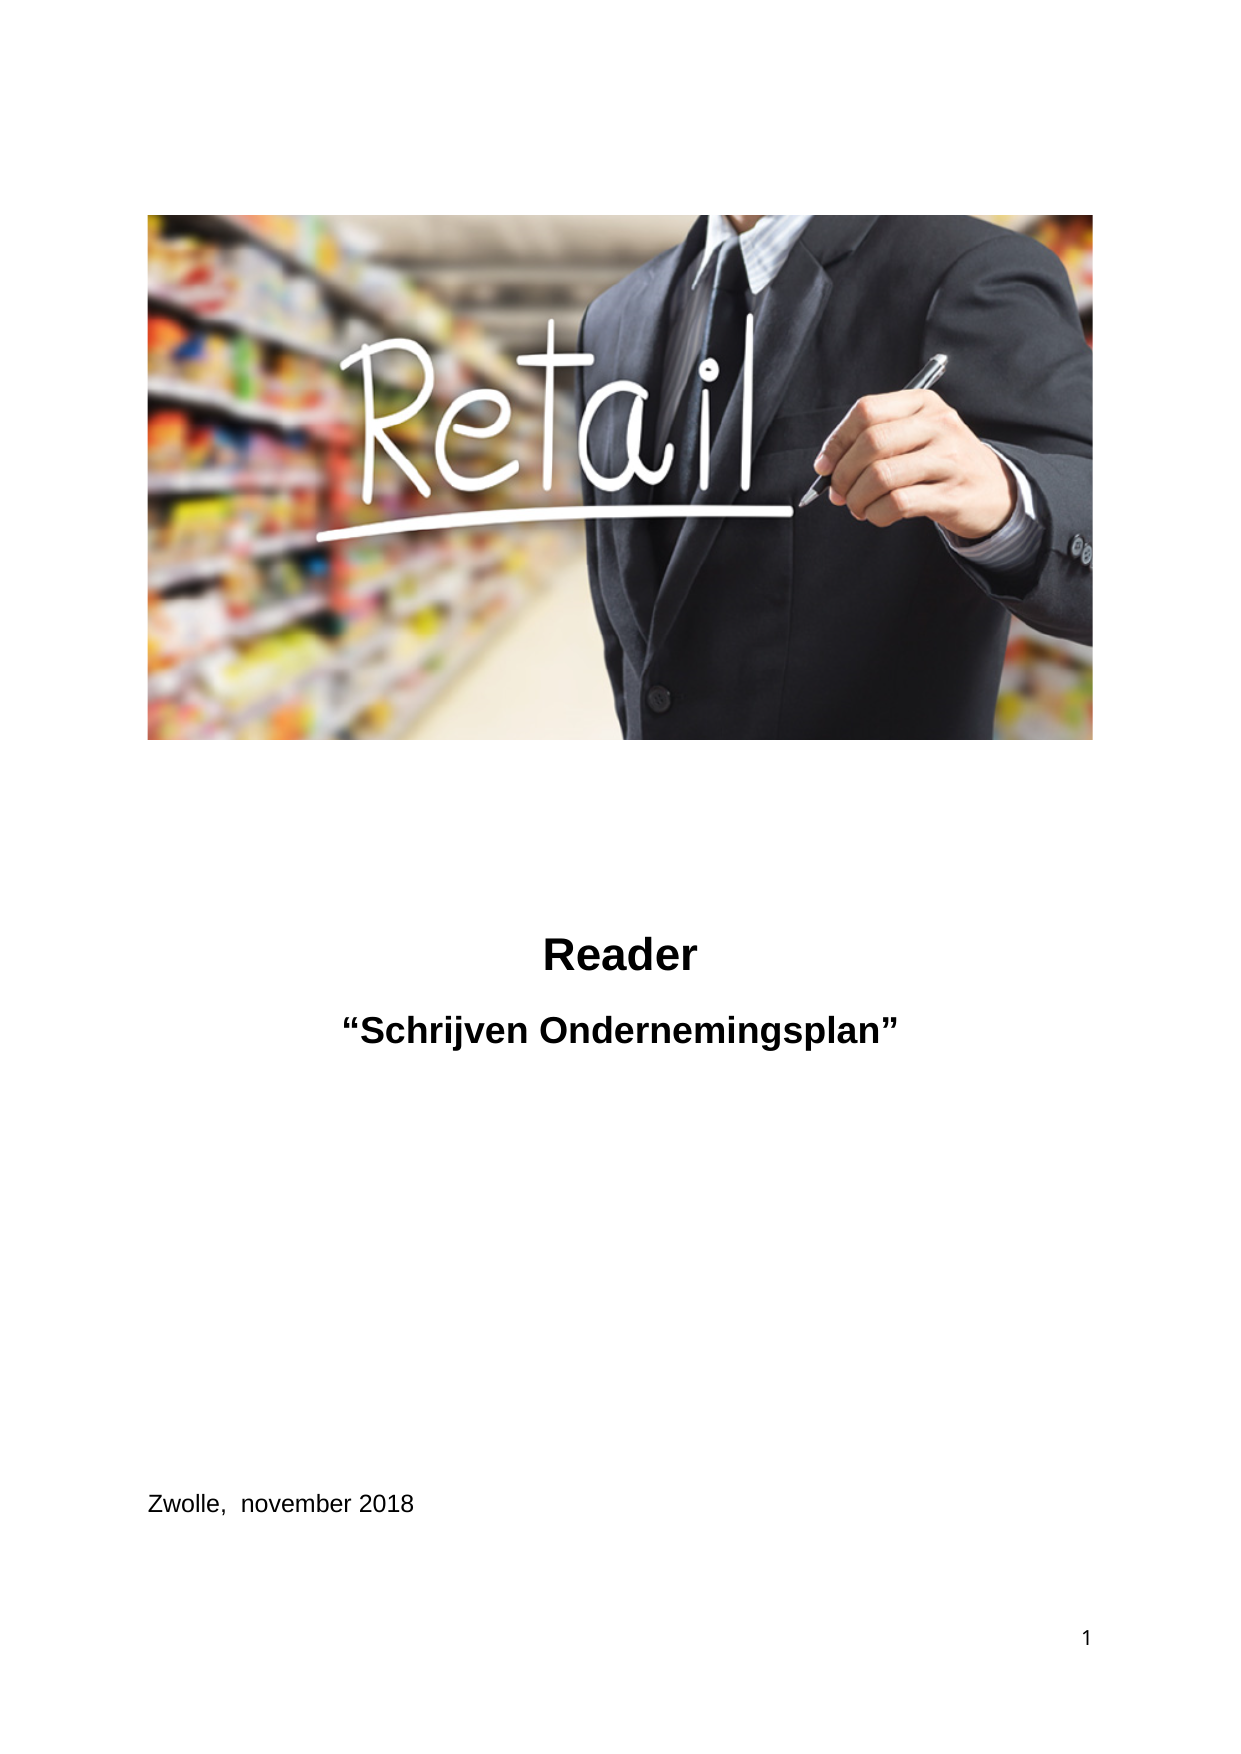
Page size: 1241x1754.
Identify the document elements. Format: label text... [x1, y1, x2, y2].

text Zwolle, november 2018 [148, 1489, 1092, 1518]
picture [147, 215, 1093, 740]
text Reader [148, 927, 1092, 980]
text “Schrijven Ondernemingsplan” [148, 1008, 1092, 1051]
